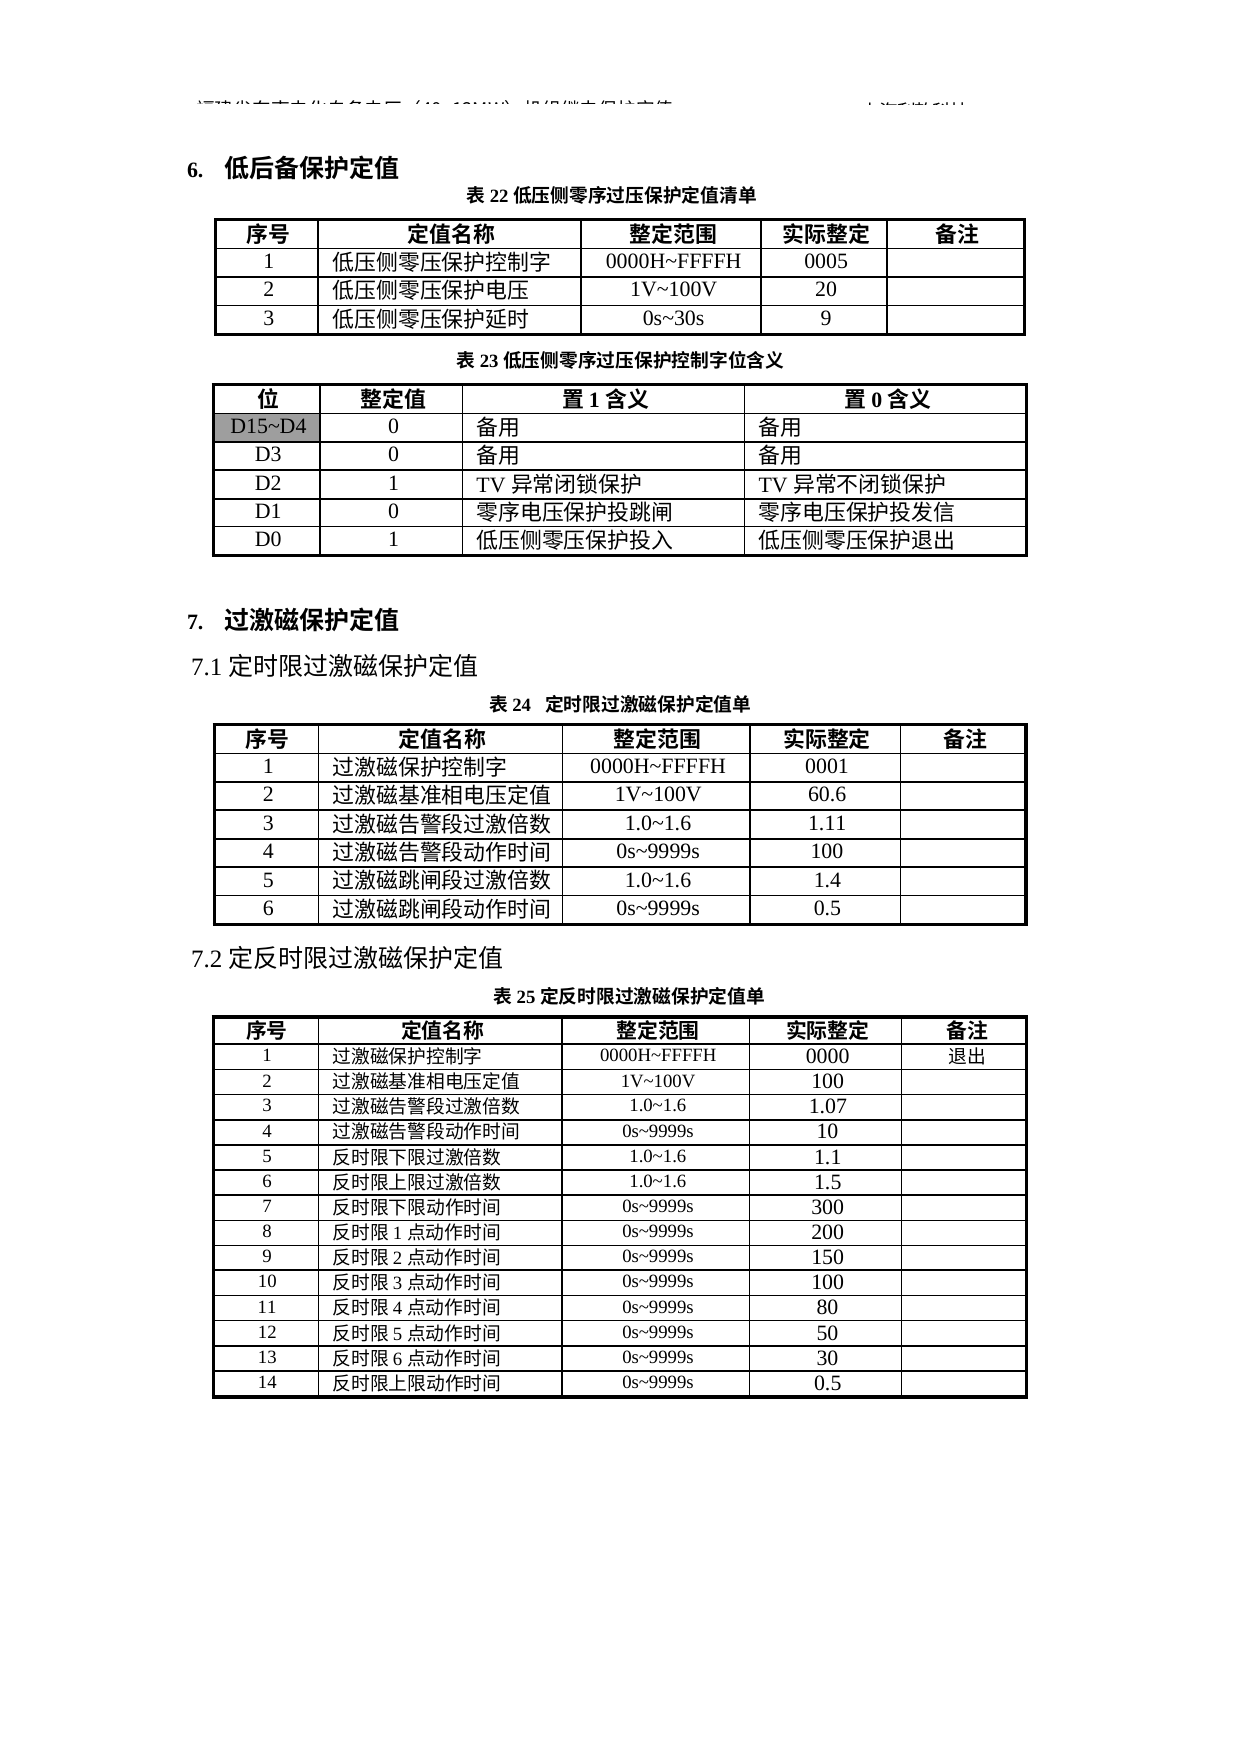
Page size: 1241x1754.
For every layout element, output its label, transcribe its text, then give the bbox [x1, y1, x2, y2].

table_cell 反时限 2 点动作时间 [319, 1246, 561, 1269]
table_cell 3 [217, 306, 317, 333]
table_header 置 0 含义 [745, 386, 1025, 413]
table_cell 3 [215, 1095, 318, 1119]
table_cell 0s~30s [582, 306, 760, 333]
table_cell 0000H~FFFFH [563, 754, 749, 781]
table_cell 过激磁跳闸段过激倍数 [319, 868, 562, 894]
table_cell 过激磁基准相电压定值 [319, 1070, 561, 1093]
table_cell 100 [751, 840, 900, 866]
table_cell 0 [321, 443, 462, 469]
table_cell 过激磁保护控制字 [319, 754, 562, 781]
table_cell 0s~9999s [563, 840, 749, 866]
table_cell [902, 1321, 1025, 1345]
table_cell 备用 [463, 414, 744, 441]
table_cell 低压侧零压保护延时 [319, 306, 580, 333]
table_cell 4 [215, 1121, 318, 1144]
table_cell 80 [750, 1296, 901, 1320]
table_cell [901, 896, 1024, 923]
table_cell 3 [216, 811, 318, 838]
table_header 定值名称 [319, 726, 562, 753]
table_cell 备用 [745, 414, 1025, 441]
table_cell 100 [750, 1271, 901, 1295]
table_cell 0s~9999s [563, 1271, 749, 1295]
table_cell D0 [215, 527, 319, 554]
table_cell 0s~9999s [563, 1121, 749, 1144]
table_cell 反时限 1 点动作时间 [319, 1221, 561, 1244]
table_cell 备用 [463, 443, 744, 469]
table_cell 1.0~1.6 [563, 811, 749, 838]
table_cell 过激磁告警段动作时间 [319, 840, 562, 866]
table_header 实际整定 [751, 726, 900, 753]
table_cell 12 [215, 1321, 318, 1345]
table_cell 2 [217, 278, 317, 304]
table_cell 过激磁基准相电压定值 [319, 783, 562, 809]
table_header 实际整定 [750, 1019, 901, 1043]
table_cell 低压侧零压保护电压 [319, 278, 580, 304]
table_header 整定范围 [563, 1019, 749, 1043]
table_cell 0s~9999s [563, 1321, 749, 1345]
table_cell [901, 868, 1024, 894]
table_cell 过激磁跳闸段动作时间 [319, 896, 562, 923]
table_cell 7 [215, 1196, 318, 1219]
table_cell 1.0~1.6 [563, 1171, 749, 1194]
table_header 序号 [215, 1019, 318, 1043]
table_cell 1.0~1.6 [563, 868, 749, 894]
table_cell 11 [215, 1296, 318, 1320]
table_cell 1V~100V [563, 1070, 749, 1093]
table_cell 200 [750, 1221, 901, 1244]
table_cell 4 [216, 840, 318, 866]
table_header 置 1 含义 [463, 386, 744, 413]
table_cell 0000H~FFFFH [563, 1045, 749, 1069]
table_cell 过激磁告警段过激倍数 [319, 1095, 561, 1119]
table_cell 过激磁告警段动作时间 [319, 1121, 561, 1144]
table_cell 1.5 [750, 1171, 901, 1194]
table_cell 9 [215, 1246, 318, 1269]
table_cell [902, 1221, 1025, 1244]
table_cell 反时限上限过激倍数 [319, 1171, 561, 1194]
table_cell 反时限下限动作时间 [319, 1196, 561, 1219]
table_cell 0s~9999s [563, 1372, 749, 1395]
table_cell 1.4 [751, 868, 900, 894]
table_cell [902, 1095, 1025, 1119]
table_cell 20 [762, 278, 886, 304]
table_cell [902, 1246, 1025, 1269]
table_cell 300 [750, 1196, 901, 1219]
table_cell 反时限 4 点动作时间 [319, 1296, 561, 1320]
table_header 备注 [901, 726, 1024, 753]
table_cell 反时限 6 点动作时间 [319, 1347, 561, 1370]
table_cell 50 [750, 1321, 901, 1345]
table_header 序号 [216, 726, 318, 753]
table_cell 5 [215, 1146, 318, 1169]
text 表 22 低压侧零序过压保护定值清单 [466, 181, 1088, 208]
table_cell 6 [215, 1171, 318, 1194]
table_cell 1 [216, 754, 318, 781]
table_cell 0s~9999s [563, 1347, 749, 1370]
table_cell [902, 1271, 1025, 1295]
table_cell [902, 1296, 1025, 1320]
table_cell 0.5 [750, 1372, 901, 1395]
table_cell [888, 306, 1023, 333]
table_cell [902, 1196, 1025, 1219]
table_cell 2 [215, 1070, 318, 1093]
table_cell D3 [215, 443, 319, 469]
table_cell [888, 278, 1023, 304]
table_cell 10 [750, 1121, 901, 1144]
table_cell 100 [750, 1070, 901, 1093]
table_cell 0s~9999s [563, 1196, 749, 1219]
table_header 序号 [217, 221, 317, 248]
table_cell 30 [750, 1347, 901, 1370]
table_cell 0s~9999s [563, 1246, 749, 1269]
table_cell 低压侧零压保护控制字 [319, 249, 580, 276]
table_cell 备用 [745, 443, 1025, 469]
table_header 备注 [902, 1019, 1025, 1043]
table_cell [902, 1171, 1025, 1194]
list 定反时限过激磁保护定值 [191, 938, 1088, 974]
table_cell [902, 1372, 1025, 1395]
table_cell 10 [215, 1271, 318, 1295]
table_header 整定范围 [582, 221, 760, 248]
table_cell 1.0~1.6 [563, 1095, 749, 1119]
table_cell 反时限 3 点动作时间 [319, 1271, 561, 1295]
text 表 24 定时限过激磁保护定值单 [157, 689, 1082, 716]
table_cell 0005 [762, 249, 886, 276]
table_cell 1 [321, 471, 462, 498]
table_cell 反时限 5 点动作时间 [319, 1321, 561, 1345]
table_cell 退出 [902, 1045, 1025, 1069]
table_cell TV 异常闭锁保护 [463, 471, 744, 498]
table_cell 0s~9999s [563, 1296, 749, 1320]
table_cell [902, 1146, 1025, 1169]
table_header 整定范围 [563, 726, 749, 753]
table_cell 1 [217, 249, 317, 276]
table_cell 1 [321, 527, 462, 554]
table_cell 1.07 [750, 1095, 901, 1119]
table_header 定值名称 [319, 1019, 561, 1043]
table_header 定值名称 [319, 221, 580, 248]
table_cell 1.1 [750, 1146, 901, 1169]
text 表 25 定反时限过激磁保护定值单 [493, 981, 1088, 1008]
table_cell 0 [321, 500, 462, 526]
table_cell 零序电压保护投跳闸 [463, 500, 744, 526]
table_cell 14 [215, 1372, 318, 1395]
table_cell D2 [215, 471, 319, 498]
table_cell 0000 [750, 1045, 901, 1069]
table_cell 150 [750, 1246, 901, 1269]
table_cell D1 [215, 500, 319, 526]
table_cell [888, 249, 1023, 276]
table_cell 0s~9999s [563, 896, 749, 923]
table_cell 13 [215, 1347, 318, 1370]
table_cell 低压侧零压保护投入 [463, 527, 744, 554]
table_cell [901, 811, 1024, 838]
text 表 23 低压侧零序过压保护控制字位含义 [158, 345, 1082, 373]
table_cell 9 [762, 306, 886, 333]
table_header 备注 [888, 221, 1023, 248]
table_cell D15~D4 [215, 414, 319, 441]
list 低后备保护定值 [187, 142, 404, 187]
table_cell [902, 1070, 1025, 1093]
table_cell 5 [216, 868, 318, 894]
table_header 整定值 [321, 386, 462, 413]
table_cell 零序电压保护投发信 [745, 500, 1025, 526]
table_cell 2 [216, 783, 318, 809]
table_cell [901, 754, 1024, 781]
list 过激磁保护定值 [187, 594, 1088, 639]
table_header 实际整定 [762, 221, 886, 248]
table_cell 1V~100V [563, 783, 749, 809]
table_cell 0s~9999s [563, 1221, 749, 1244]
table_cell 1 [215, 1045, 318, 1069]
table_cell 1.0~1.6 [563, 1146, 749, 1169]
table_cell [902, 1121, 1025, 1144]
table_cell [901, 840, 1024, 866]
table_cell 0000H~FFFFH [582, 249, 760, 276]
table_cell 60.6 [751, 783, 900, 809]
table_cell 低压侧零压保护退出 [745, 527, 1025, 554]
table_cell 过激磁保护控制字 [319, 1045, 561, 1069]
list 定时限过激磁保护定值 [191, 646, 1088, 682]
table_cell 过激磁告警段过激倍数 [319, 811, 562, 838]
table_cell 0.5 [751, 896, 900, 923]
table_cell 0001 [751, 754, 900, 781]
table_cell 1V~100V [582, 278, 760, 304]
table_cell 反时限上限动作时间 [319, 1372, 561, 1395]
table_cell 反时限下限过激倍数 [319, 1146, 561, 1169]
table_cell 1.11 [751, 811, 900, 838]
table_cell 8 [215, 1221, 318, 1244]
table_cell TV 异常不闭锁保护 [745, 471, 1025, 498]
table_header 位 [215, 386, 319, 413]
table_cell [901, 783, 1024, 809]
table_cell [902, 1347, 1025, 1370]
table_cell 0 [321, 414, 462, 441]
table_cell 6 [216, 896, 318, 923]
